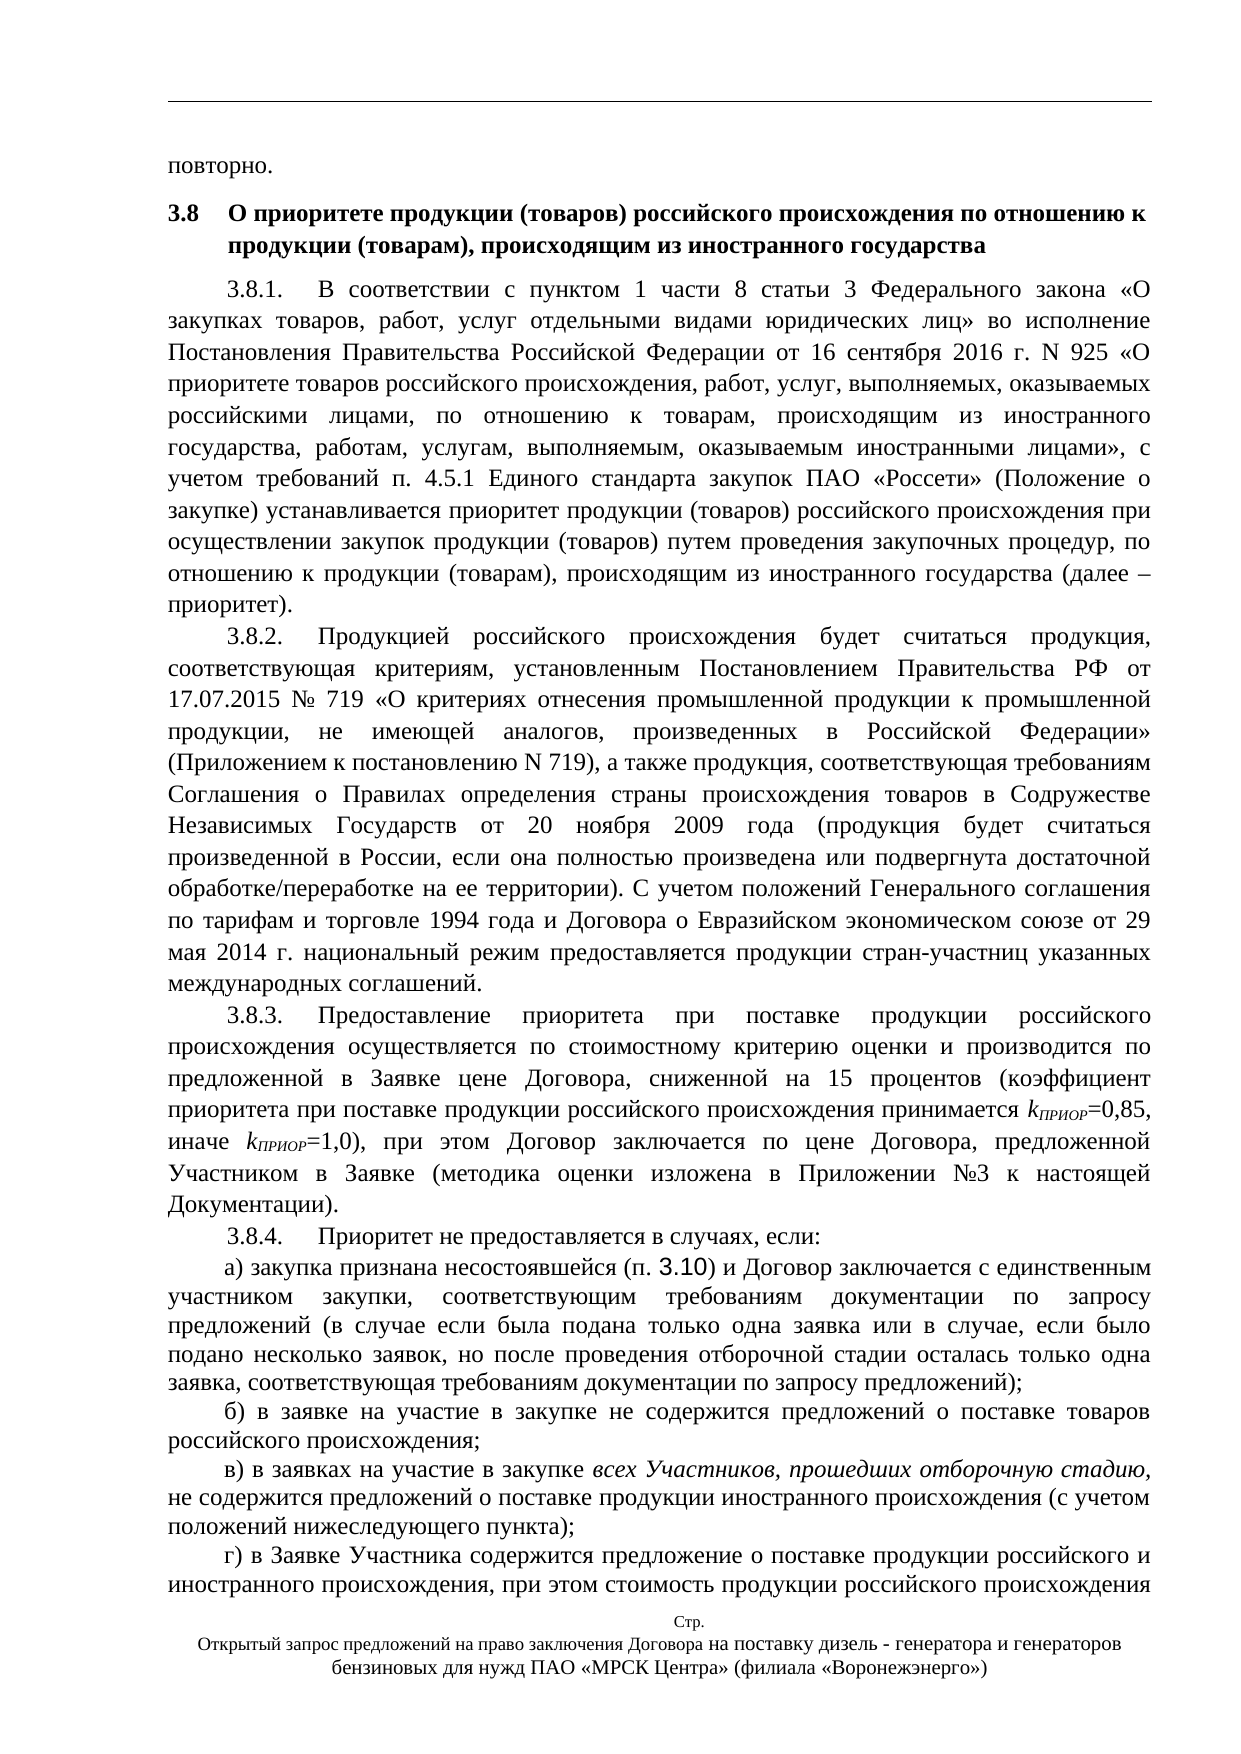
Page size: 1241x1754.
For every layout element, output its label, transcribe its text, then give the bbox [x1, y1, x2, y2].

subtitle О приоритете продукции (товаров) российского происхождения по отношению к продукции (товарам), происходящим из иностранного государства [168, 198, 1152, 258]
list Приоритет не предоставляется в случаях, если: [168, 1221, 1152, 1249]
text а) закупка признана несостоявшейся (п. 3.10) и Договор заключается с единственным участником закупки, соответствующим требованиям документации по запросу предложений (в случае если была подана только одна заявка или в случае, если было подано несколько заявок, но после проведения отборочной стадии осталась только одна заявка, соответствующая требованиям документации по запросу предложений); [168, 1252, 1152, 1396]
list В соответствии с пунктом 1 части 8 статьи 3 Федерального закона «О закупках товаров, работ, услуг отдельными видами юридических лиц» во исполнение Постановления Правительства Российской Федерации от 16 сентября 2016 г. N 925 «О приоритете товаров российского происхождения, работ, услуг, выполняемых, оказываемых российскими лицами, по отношению к товарам, происходящим из иностранного государства, работам, услугам, выполняемым, оказываемым иностранными лицами», с учетом требований п. 4.5.1 Единого стандарта закупок ПАО «Россети» (Положение о закупке) устанавливается приоритет продукции (товаров) российского происхождения при осуществлении закупок продукции (товаров) путем проведения закупочных процедур, по отношению к продукции (товарам), происходящим из иностранного государства (далее – приоритет). [168, 274, 1152, 618]
text в) в заявках на участие в закупке всех Участников, прошедших отборочную стадию, не содержится предложений о поставке продукции иностранного происхождения (с учетом положений нижеследующего пункта); [168, 1454, 1152, 1540]
list Предоставление приоритета при поставке продукции российского происхождения осуществляется по стоимостному критерию оценки и производится по предложенной в Заявке цене Договора, сниженной на 15 процентов (коэффициент приоритета при поставке продукции российского происхождения принимается kПРИОР=0,85, иначе kПРИОР=1,0), при этом Договор заключается по цене Договора, предложенной Участником в Заявке (методика оценки изложена в Приложении №3 к настоящей Документации). [168, 1000, 1152, 1218]
list Продукцией российского происхождения будет считаться продукция, соответствующая критериям, установленным Постановлением Правительства РФ от 17.07.2015 № 719 «О критериях отнесения промышленной продукции к промышленной продукции, не имеющей аналогов, произведенных в Российской Федерации» (Приложением к постановлению N 719), а также продукция, соответствующая требованиям Соглашения о Правилах определения страны происхождения товаров в Содружестве Независимых Государств от 20 ноября 2009 года (продукция будет считаться произведенной в России, если она полностью произведена или подвергнута достаточной обработке/переработке на ее территории). С учетом положений Генерального соглашения по тарифам и торговле 1994 года и Договора о Евразийском экономическом союзе от 29 мая 2014 г. национальный режим предоставляется продукции стран-участниц указанных международных соглашений. [168, 621, 1152, 997]
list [168, 150, 1152, 179]
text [168, 1540, 1152, 1597]
text б) в заявке на участие в закупке не содержится предложений о поставке товаров российского происхождения; [168, 1396, 1152, 1454]
